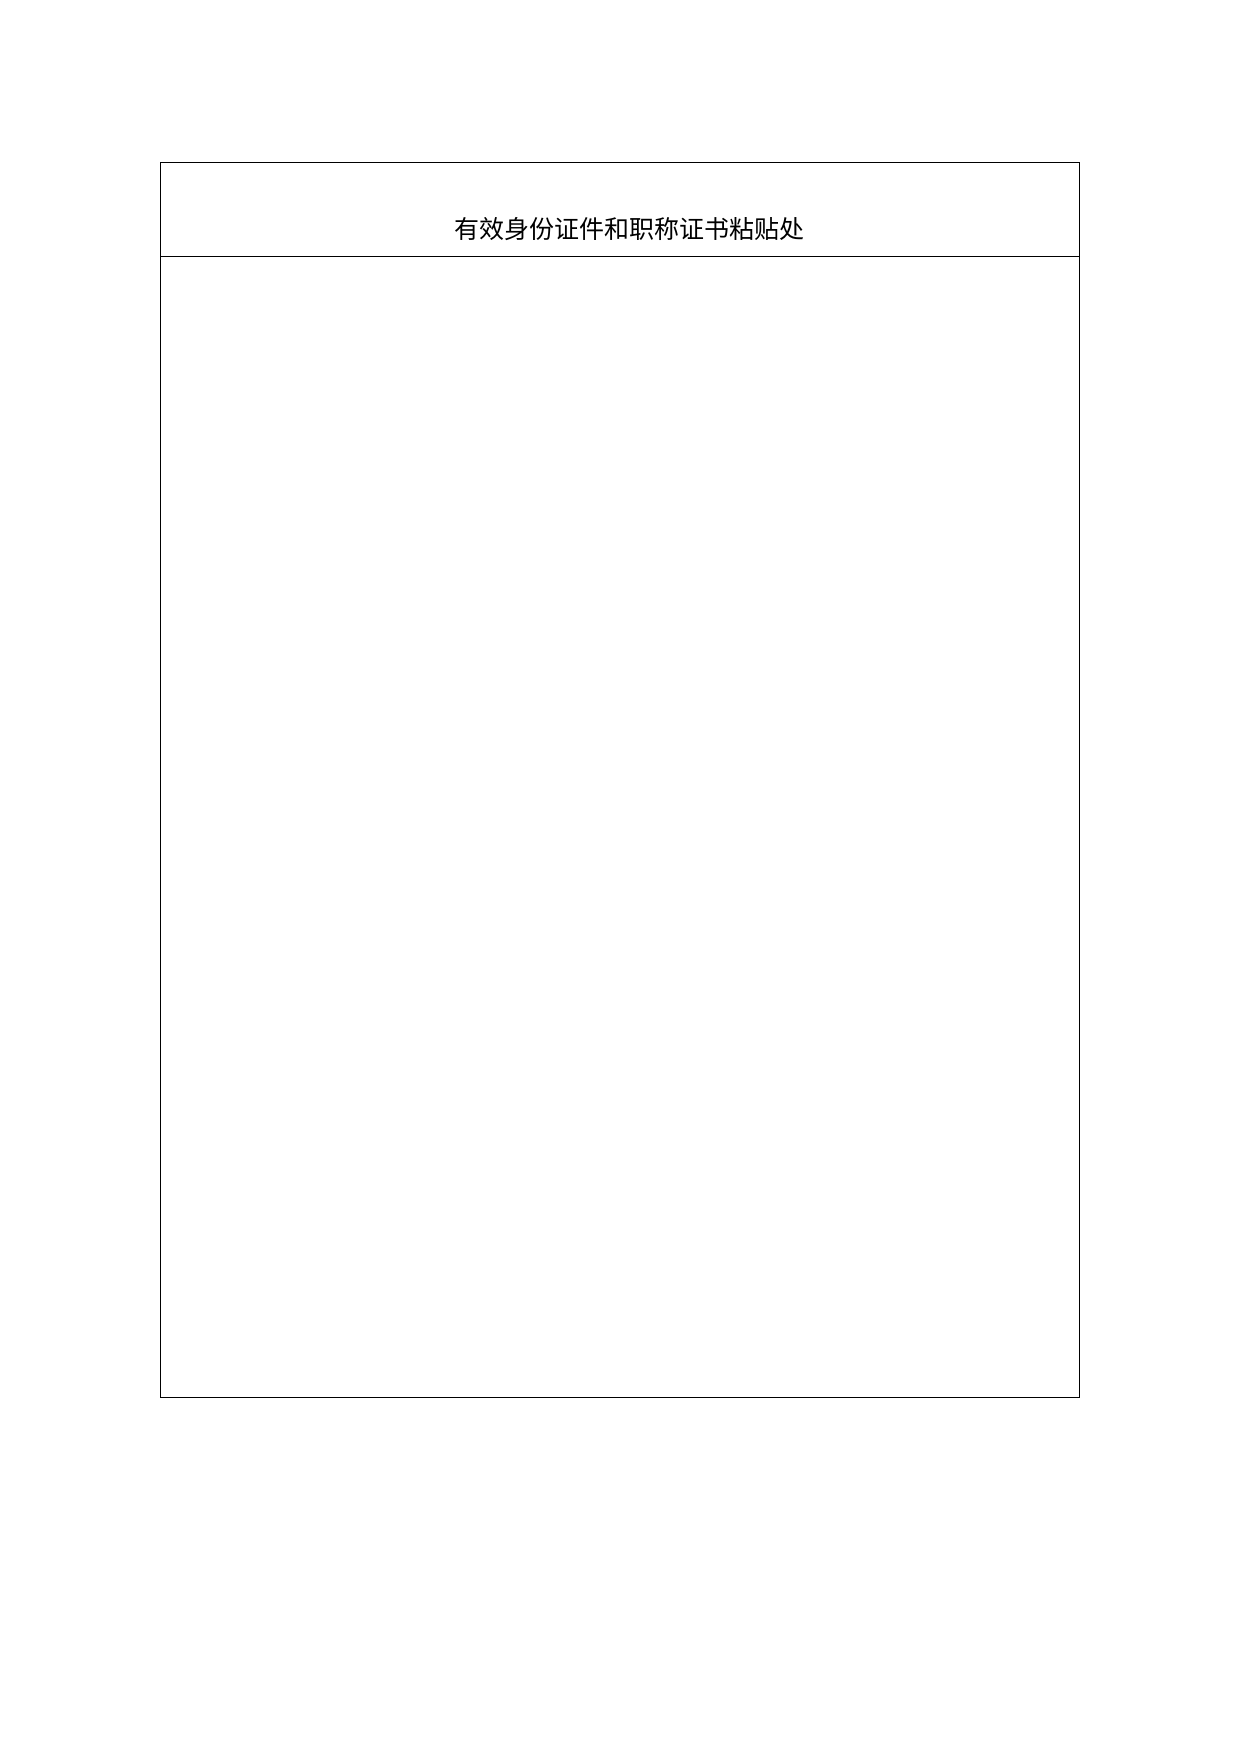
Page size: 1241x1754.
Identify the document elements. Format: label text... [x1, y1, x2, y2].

table_header 有效身份证件和职称证书粘贴处 [161, 163, 1079, 256]
table_cell [161, 257, 1079, 1397]
